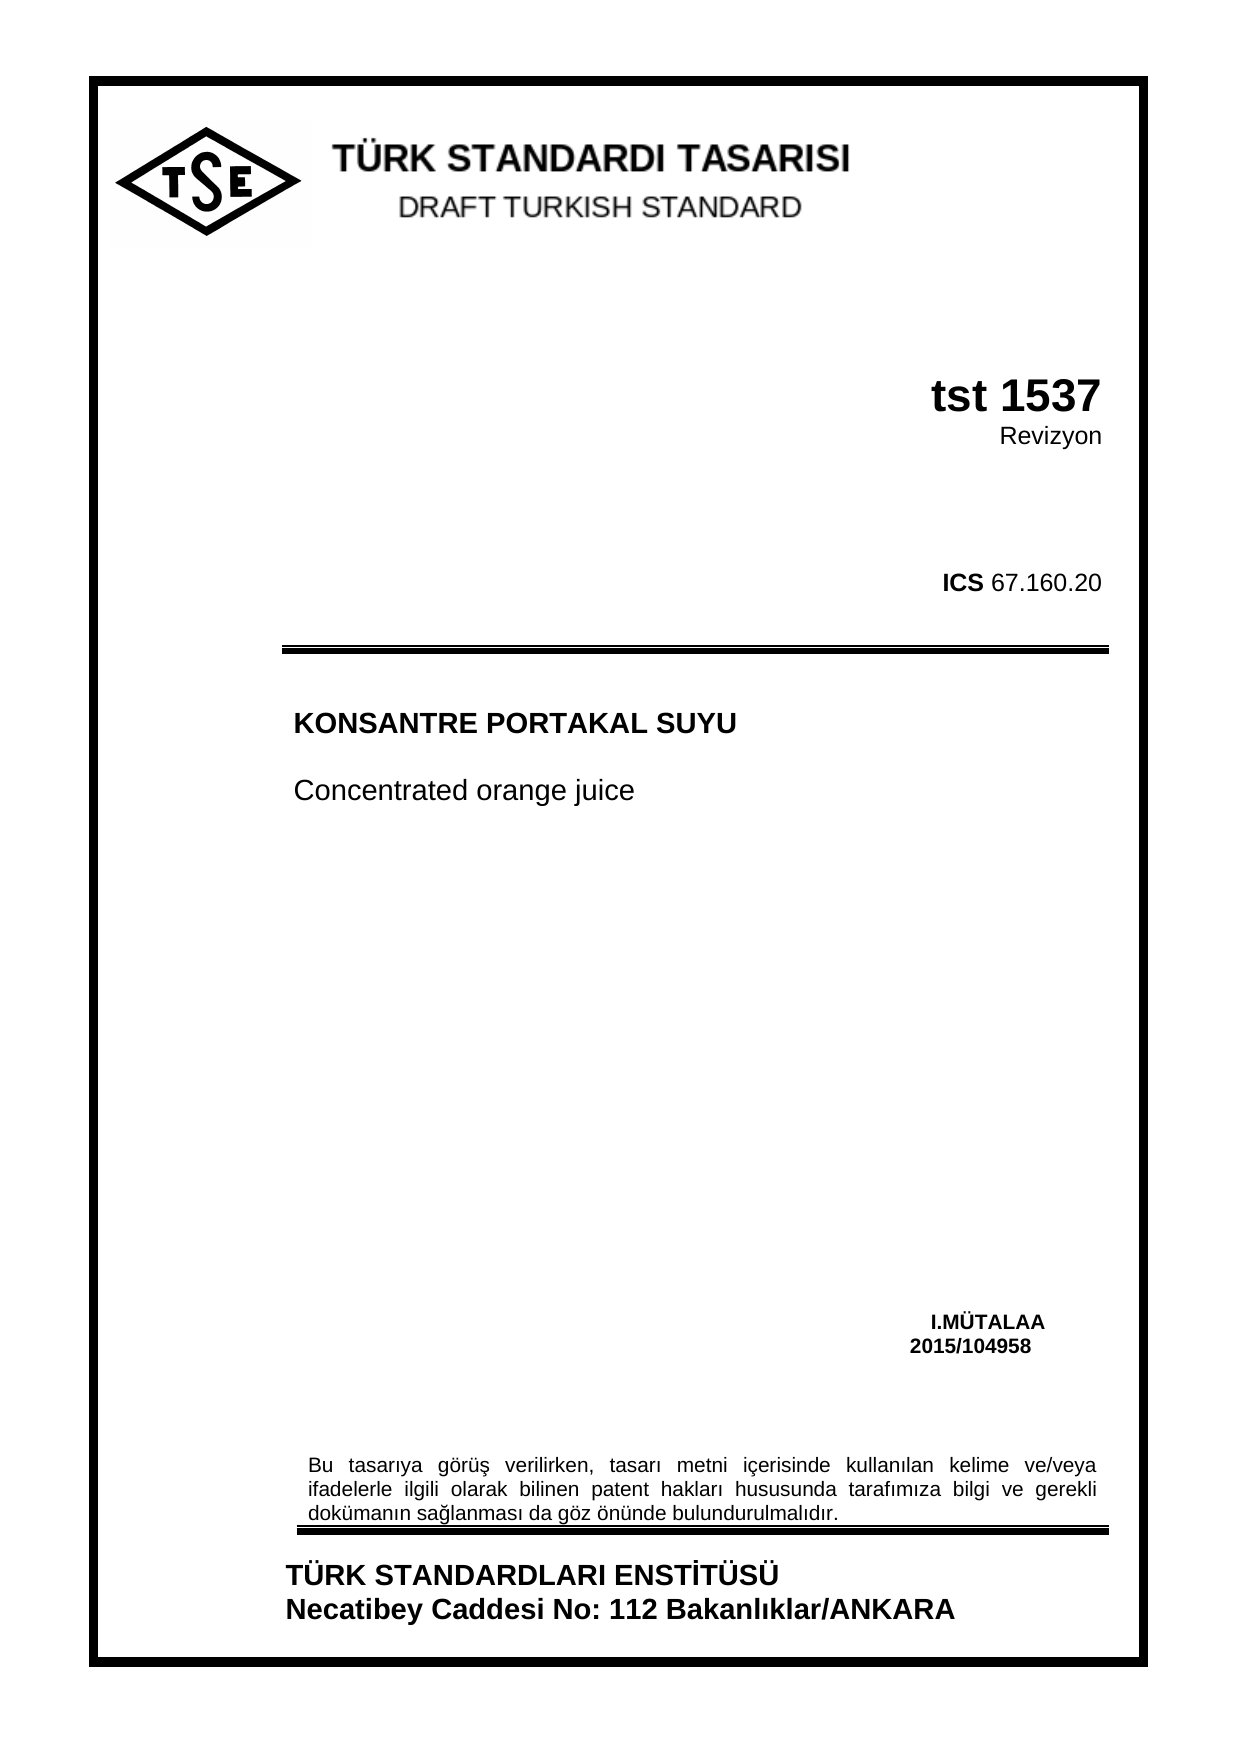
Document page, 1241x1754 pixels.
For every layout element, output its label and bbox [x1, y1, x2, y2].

picture [108, 121, 313, 249]
